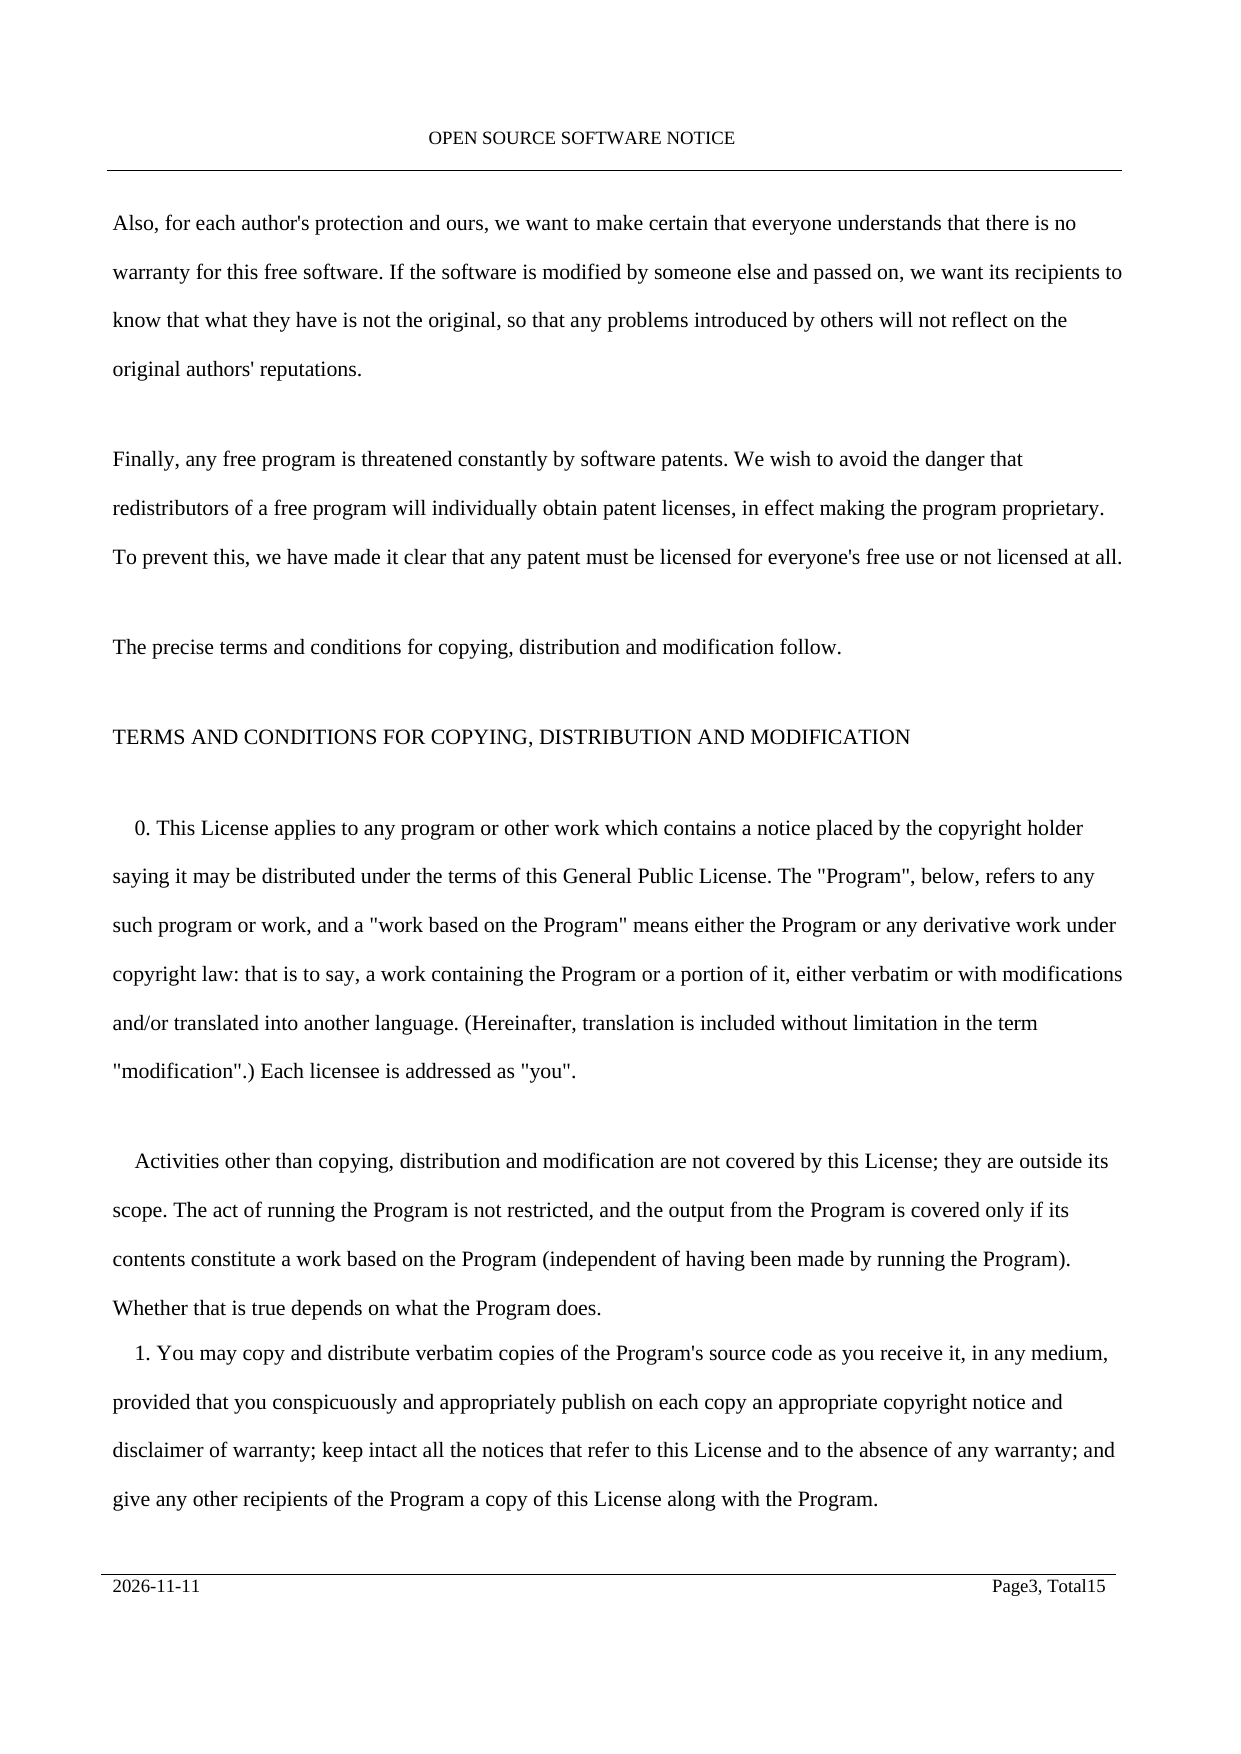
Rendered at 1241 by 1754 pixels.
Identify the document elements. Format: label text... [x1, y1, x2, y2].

text The precise terms and conditions for copying, distribution and modification follow. [112, 631, 1128, 663]
text Activities other than copying, distribution and modification are not covered by this License; they are outside its scope. The act of running the Program is not restricted, and the output from the Program is covered only if its contents constitute a work based on the Program (independent of having been made by running the Program). Whether that is true depends on what the Program does. [112, 1145, 1128, 1324]
text 0. This License applies to any program or other work which contains a notice placed by the copyright holder saying it may be distributed under the terms of this General Public License. The "Program", below, refers to any such program or work, and a "work based on the Program" means either the Program or any derivative work under copyright law: that is to say, a work containing the Program or a portion of it, either verbatim or with modifications and/or translated into another language. (Hereinafter, translation is included without limitation in the term "modification".) Each licensee is addressed as "you". [112, 811, 1128, 1087]
text Finally, any free program is threatened constantly by software patents. We wish to avoid the danger that redistributors of a free program will individually obtain patent licenses, in effect making the program proprietary. To prevent this, we have made it clear that any patent must be licensed for everyone's free use or not licensed at all. [112, 443, 1128, 573]
text Also, for each author's protection and ours, we want to make certain that everyone understands that there is no warranty for this free software. If the software is modified by someone else and passed on, we want its recipients to know that what they have is not the original, so that any problems introduced by others will not reflect on the original authors' reputations. [112, 206, 1128, 385]
text TERMS AND CONDITIONS FOR COPYING, DISTRIBUTION AND MODIFICATION [112, 721, 1128, 753]
text 1. You may copy and distribute verbatim copies of the Program's source code as you receive it, in any medium, provided that you conspicuously and appropriately publish on each copy an appropriate copyright notice and disclaimer of warranty; keep intact all the notices that refer to this License and to the absence of any warranty; and give any other recipients of the Program a copy of this License along with the Program. [112, 1336, 1128, 1515]
